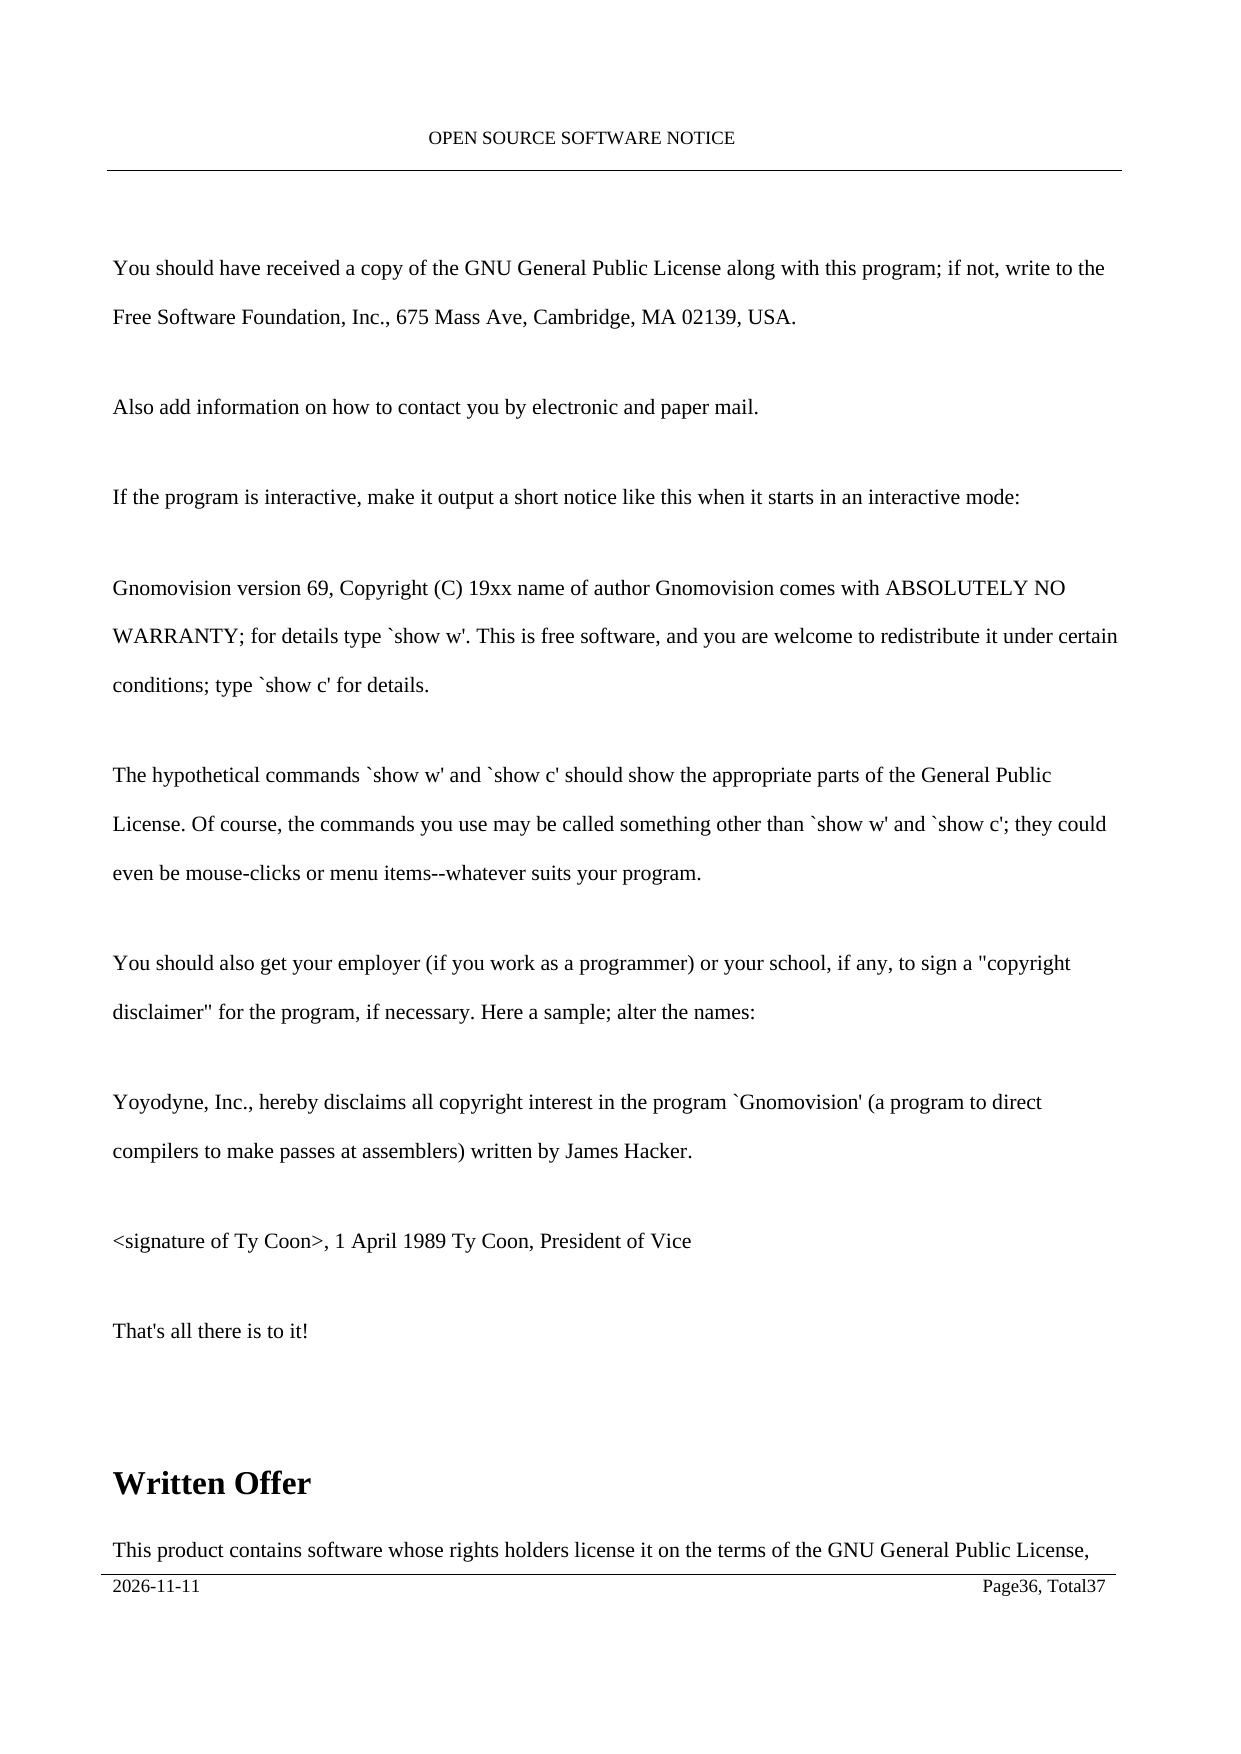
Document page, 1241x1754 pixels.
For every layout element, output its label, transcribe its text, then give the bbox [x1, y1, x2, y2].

text Yoyodyne, Inc., hereby disclaims all copyright interest in the program `Gnomovision' (a program to direct compilers to make passes at assemblers) written by James Hacker. [112, 1085, 1128, 1166]
text You should also get your employer (if you work as a programmer) or your school, if any, to sign a "copyright disclaimer" for the program, if necessary. Here a sample; alter the names: [112, 946, 1128, 1027]
text <signature of Ty Coon>, 1 April 1989 Ty Coon, President of Vice [112, 1224, 1128, 1257]
text Also add information on how to contact you by electronic and paper mail. [112, 390, 1128, 423]
text You should have received a copy of the GNU General Public License along with this program; if not, write to the Free Software Foundation, Inc., 675 Mass Ave, Cambridge, MA 02139, USA. [112, 251, 1128, 333]
text The hypothetical commands `show w' and `show c' should show the appropriate parts of the General Public License. Of course, the commands you use may be called something other than `show w' and `show c'; they could even be mouse-clicks or menu items--whatever suits your program. [112, 758, 1128, 888]
text Written Offer [112, 1450, 1128, 1515]
text If the program is interactive, make it output a short notice like this when it starts in an interactive mode: [112, 481, 1128, 513]
text That's all there is to it! [112, 1314, 1128, 1347]
text Gnomovision version 69, Copyright (C) 19xx name of author Gnomovision comes with ABSOLUTELY NO WARRANTY; for details type `show w'. This is free software, and you are welcome to redistribute it under certain conditions; type `show c' for details. [112, 571, 1128, 701]
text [112, 1534, 1128, 1566]
